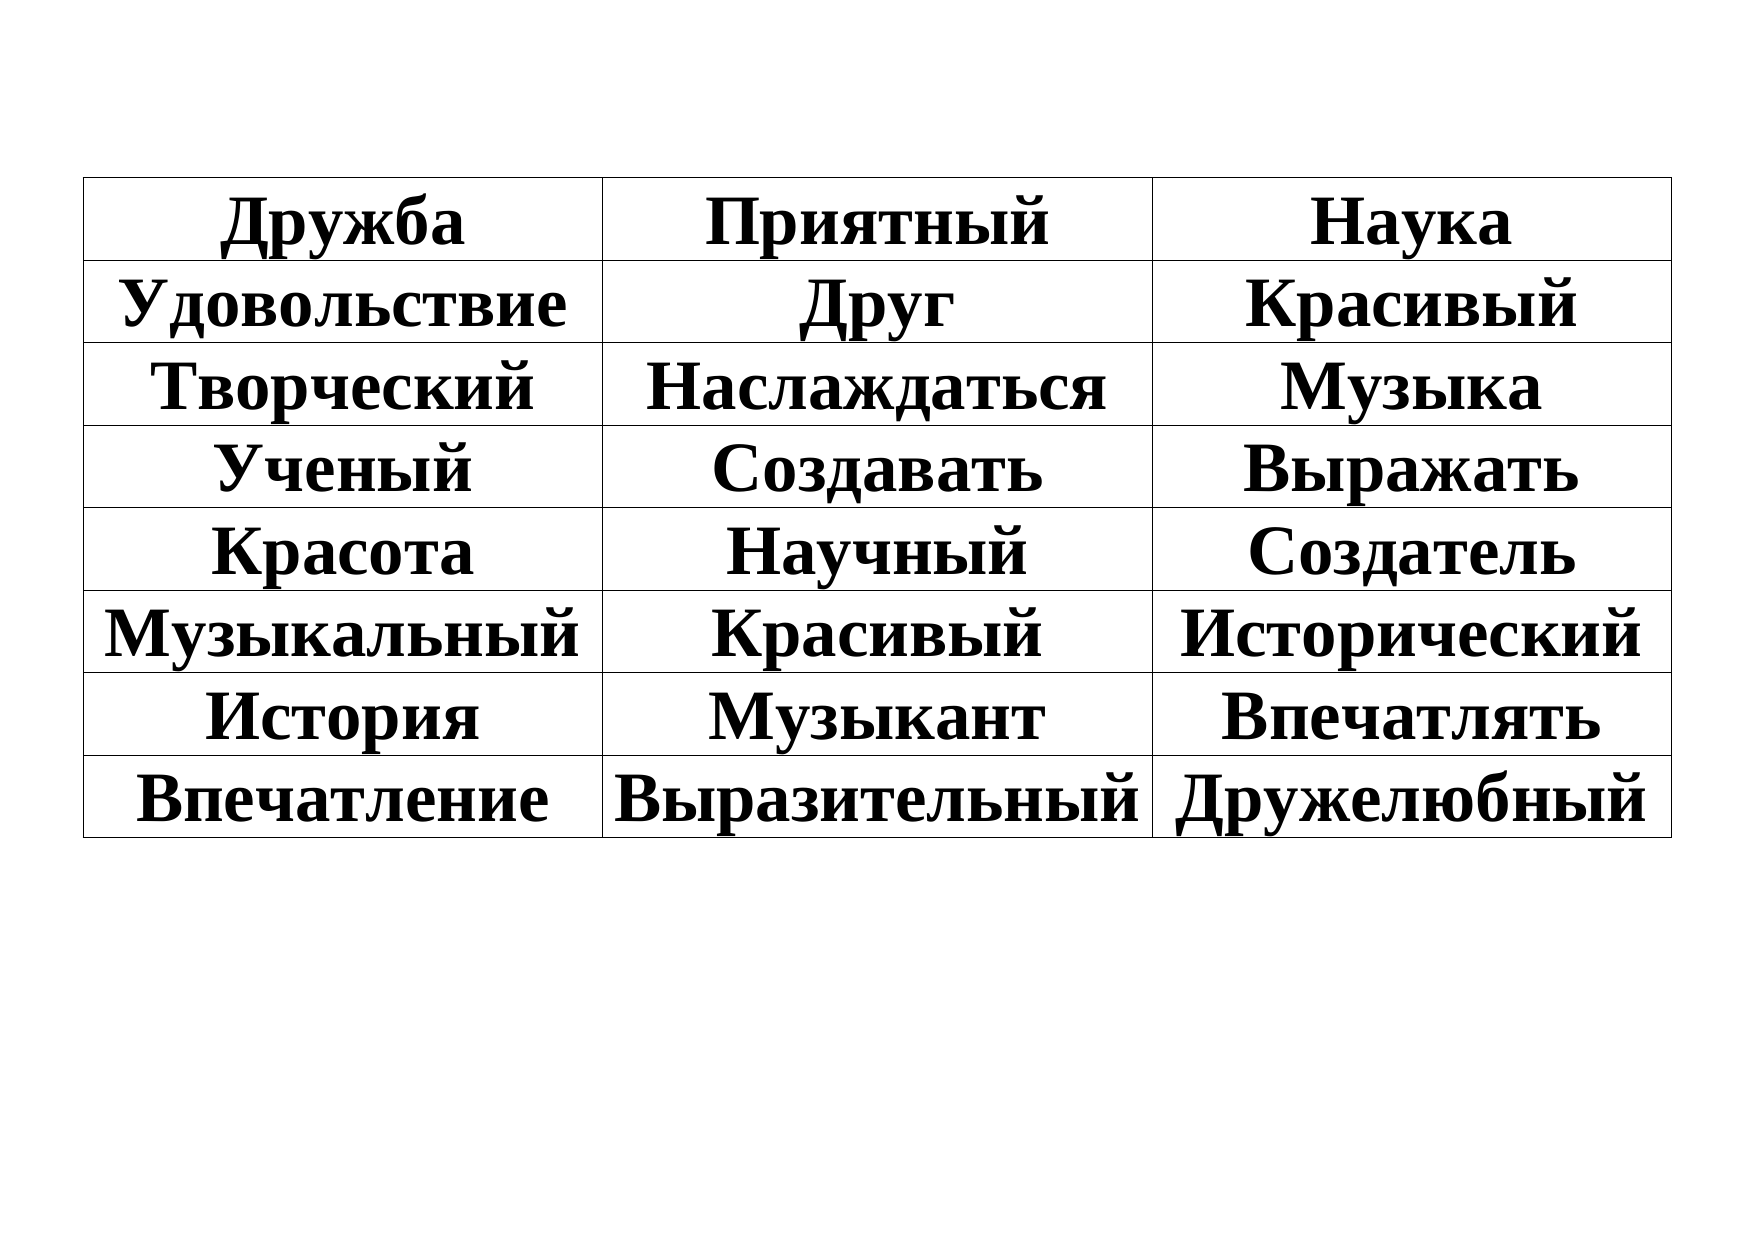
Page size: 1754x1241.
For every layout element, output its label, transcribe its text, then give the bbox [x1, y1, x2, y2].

table_cell Выражать [1153, 426, 1671, 507]
table_header Приятный [603, 178, 1152, 260]
table_cell Исторический [1153, 591, 1671, 672]
table_cell Удовольствие [84, 261, 602, 342]
table_cell Ученый [84, 426, 602, 507]
table_cell Красивый [1153, 261, 1671, 342]
table_header Наука [1153, 178, 1671, 260]
table_cell Творческий [84, 343, 602, 425]
table_cell Создатель [1153, 508, 1671, 590]
table_cell Создавать [603, 426, 1152, 507]
table_cell Наслаждаться [603, 343, 1152, 425]
table_cell История [84, 673, 602, 755]
table_cell Музыкальный [84, 591, 602, 672]
table_cell Дружелюбный [1153, 756, 1671, 837]
table_cell Впечатление [84, 756, 602, 837]
table_cell Впечатлять [1153, 673, 1671, 755]
table_cell Красивый [603, 591, 1152, 672]
table_cell Друг [603, 261, 1152, 342]
table_header Дружба [84, 178, 602, 260]
table_cell Красота [84, 508, 602, 590]
table_cell Выразительный [603, 756, 1152, 837]
table_cell Научный [603, 508, 1152, 590]
table_cell Музыкант [603, 673, 1152, 755]
table_cell Музыка [1153, 343, 1671, 425]
